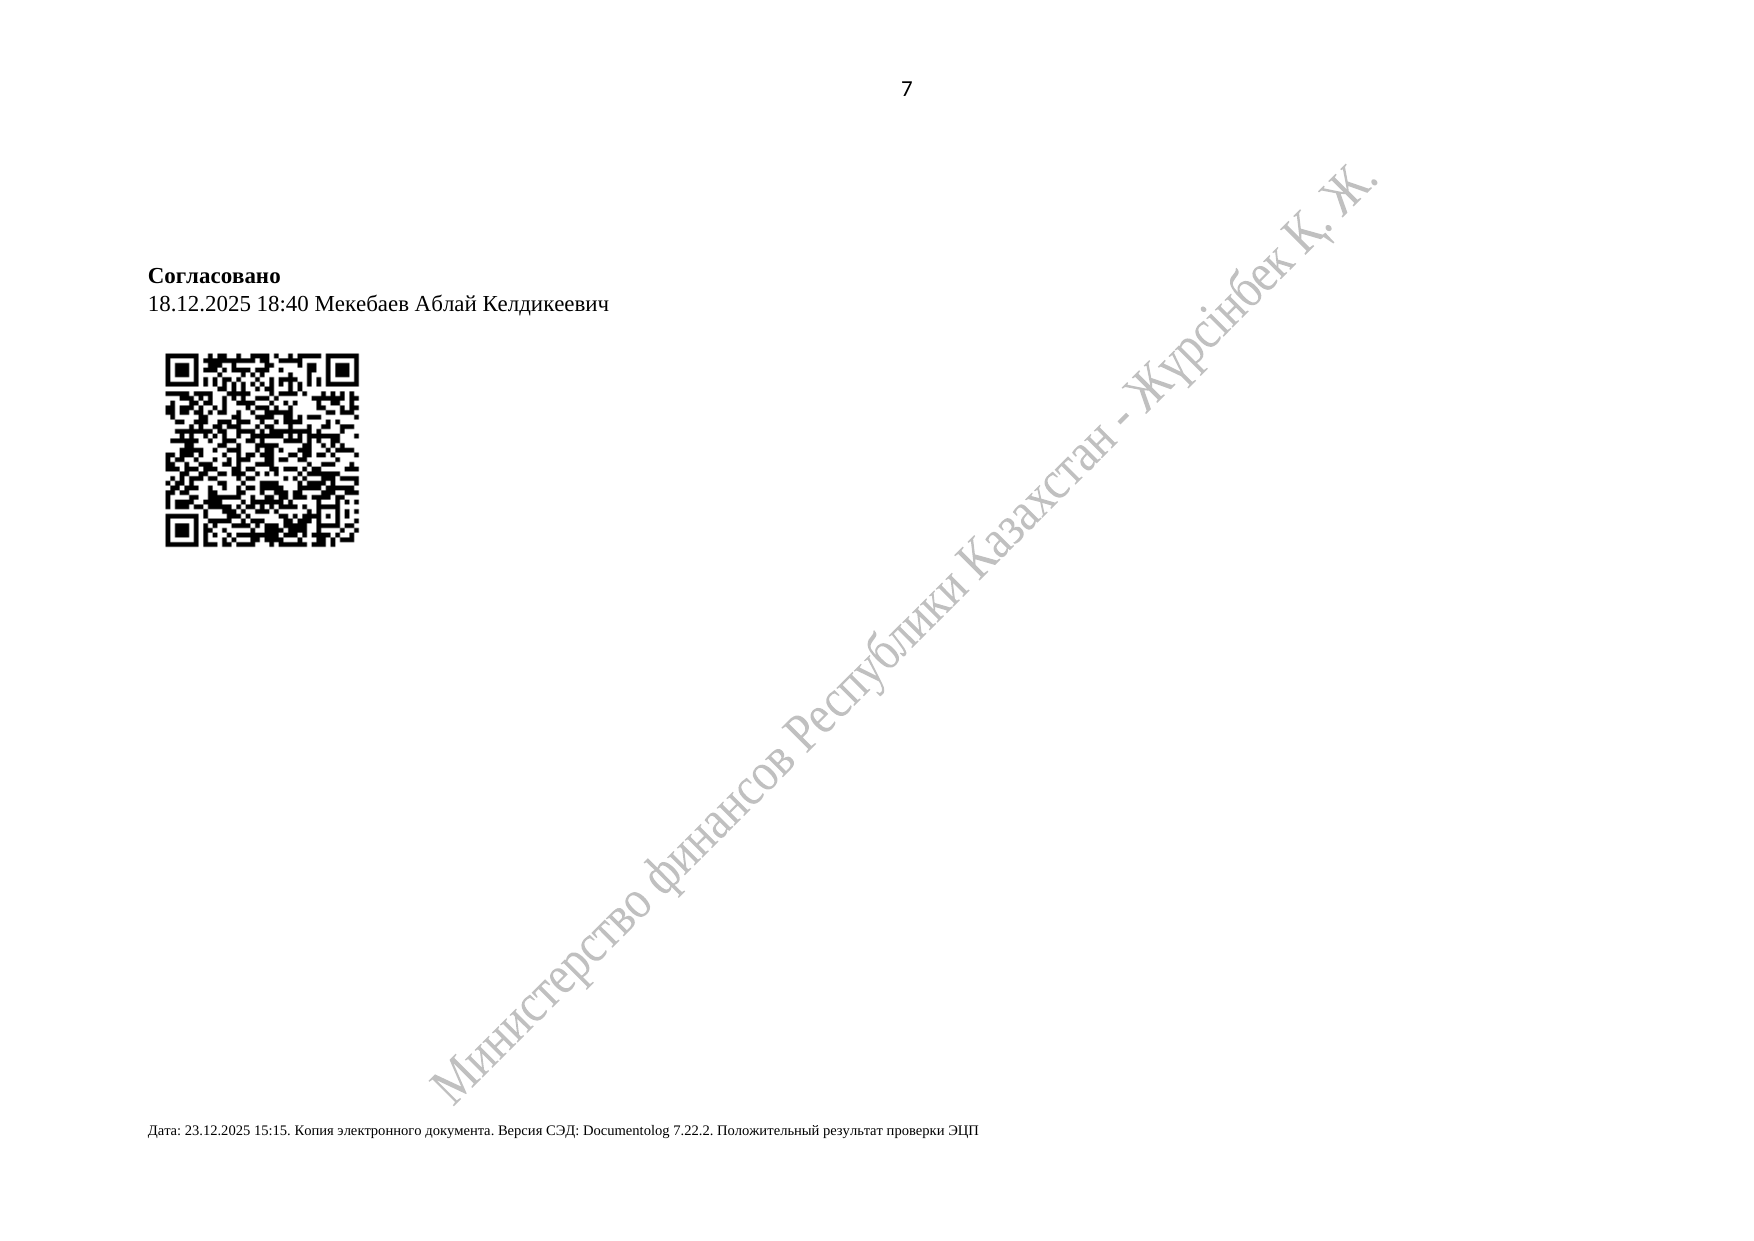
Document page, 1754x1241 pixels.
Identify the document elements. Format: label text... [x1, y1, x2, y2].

text Согласовано [148, 262, 1665, 288]
text 18.12.2025 18:40 Мекебаев Аблай Келдикеевич [148, 290, 1665, 317]
picture [147, 335, 378, 566]
